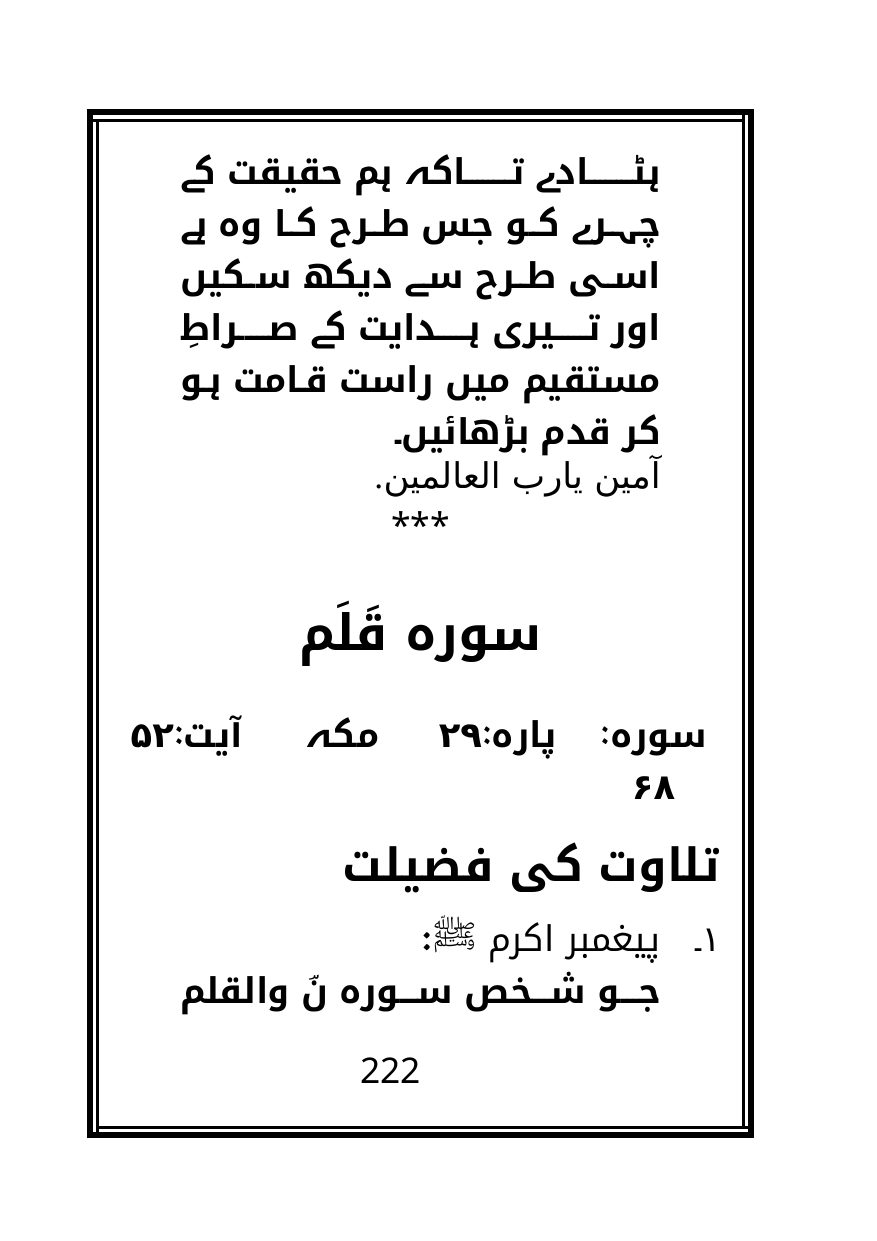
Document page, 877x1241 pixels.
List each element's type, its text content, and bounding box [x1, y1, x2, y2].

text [180, 962, 661, 1014]
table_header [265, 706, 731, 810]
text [180, 142, 661, 455]
text آمین یارب العالمین. [120, 455, 721, 496]
text ٭٭٭ [120, 496, 721, 548]
subtitle سورہ قَلَم [120, 586, 721, 681]
subtitle تلاوت کی فضیلت [120, 823, 721, 909]
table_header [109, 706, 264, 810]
text ۱۔ پیغمبر اکرم ﷺ: [120, 909, 721, 962]
